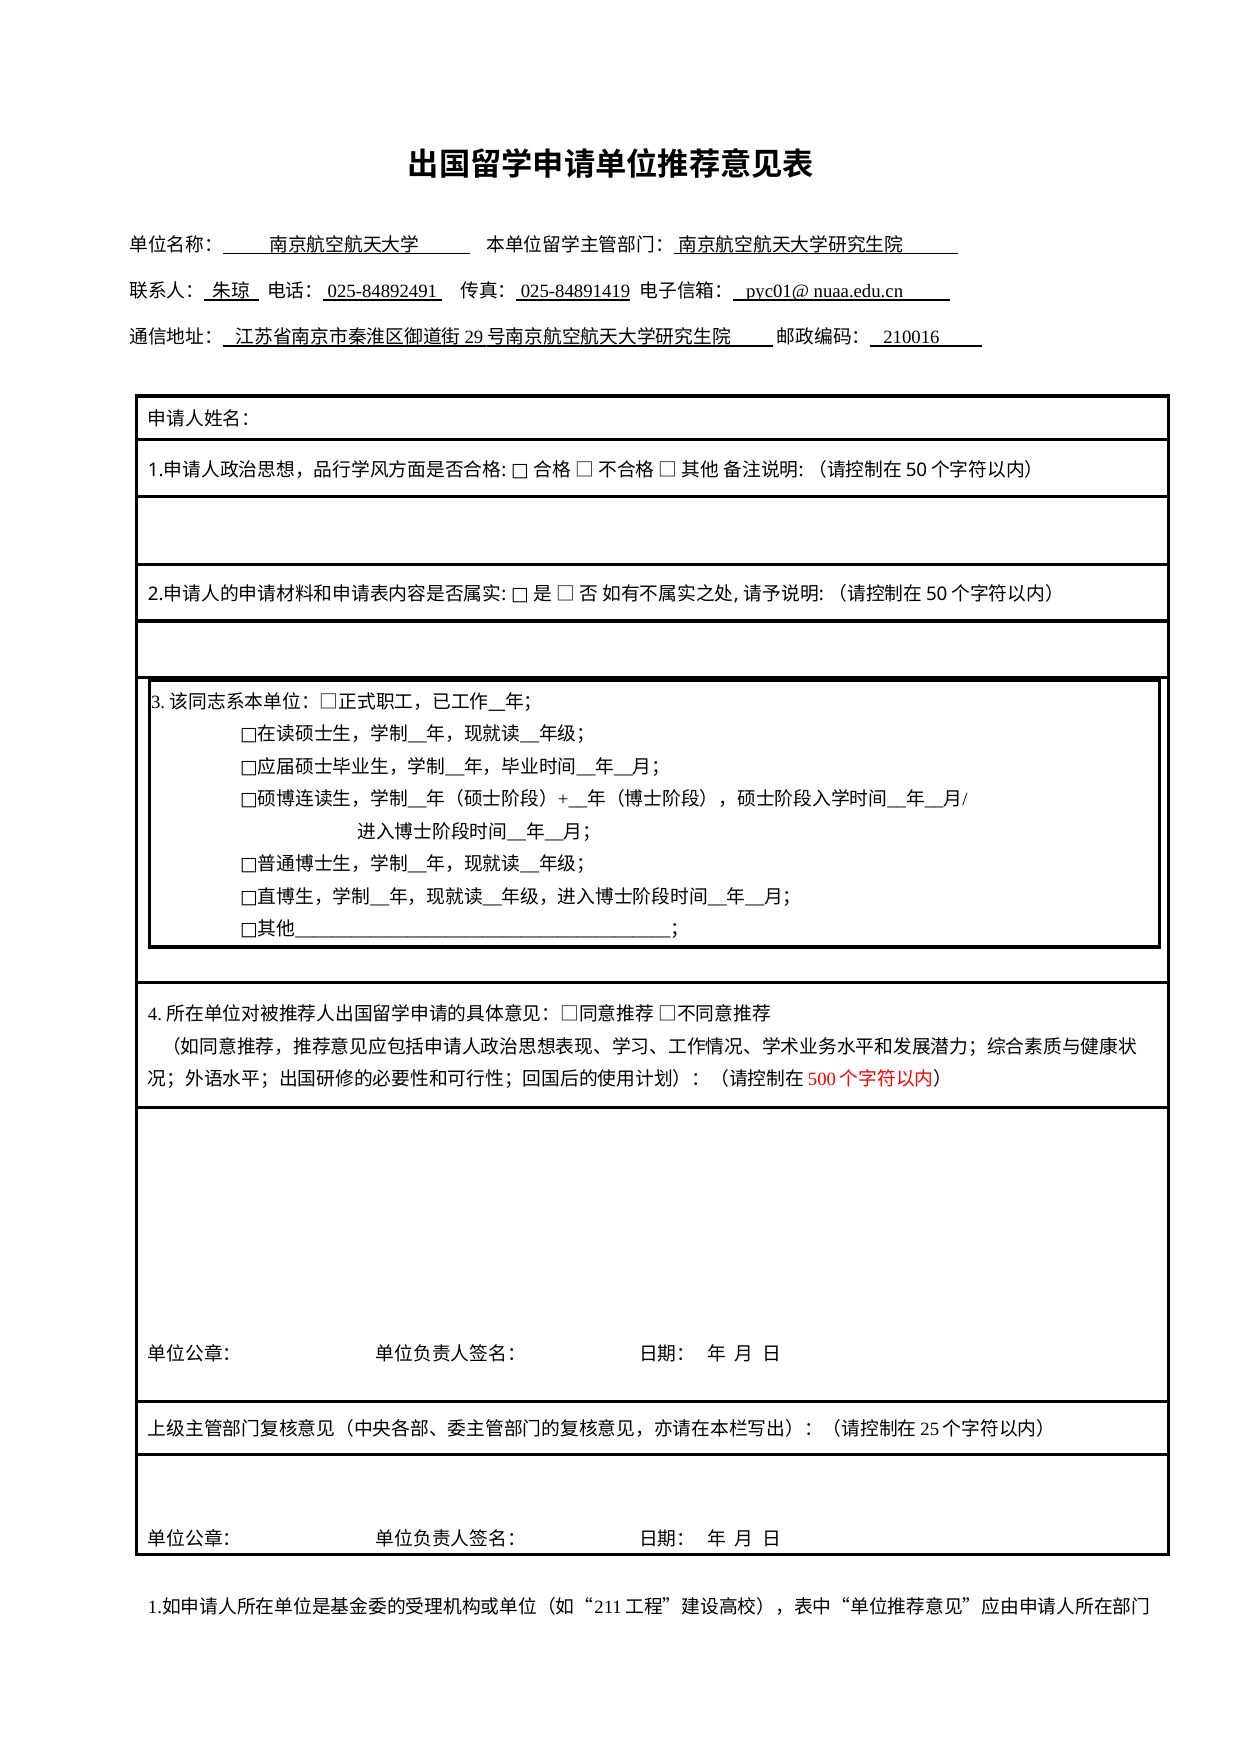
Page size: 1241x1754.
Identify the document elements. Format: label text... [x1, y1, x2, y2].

table_cell 上级主管部门复核意见（中央各部、委主管部门的复核意见，亦请在本栏写出）：（请控制在25个字符以内） [138, 1403, 1167, 1452]
table_cell [138, 679, 1167, 981]
text 单位名称： 南京航空航天大学 本单位留学主管部门： 南京航空航天大学研究生院 [129, 227, 1092, 259]
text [148, 1589, 1152, 1621]
text 通信地址： 江苏省南京市秦淮区御道街29号南京航空航天大学研究生院 邮政编码： 210016 [129, 319, 1092, 352]
table_cell [138, 623, 1167, 676]
text 出国留学申请单位推荐意见表 [129, 129, 1092, 194]
text 联系人： 朱琼 电话： 025-84892491 传真： 025-84891419 电子信箱： pyc01@ nuaa.edu.cn [129, 273, 1092, 306]
table_cell 单位公章： 单位负责人签名： 日期： 年 月 日 [138, 1109, 1167, 1400]
table_cell [138, 498, 1167, 563]
table_cell 2.申请人的申请材料和申请表内容是否属实: □ 是 □ 否 如有不属实之处, 请予说明: （请控制在50个字符以内） [138, 566, 1167, 619]
table_header 申请人姓名： [138, 398, 1167, 438]
table_cell 4. 所在单位对被推荐人出国留学申请的具体意见：□同意推荐 □不同意推荐 （如同意推荐，推荐意见应包括申请人政治思想表现、学习、工作情况、学术业务水平和发展潜力；综合素质与健康状况；外语水平；出国研修的必要性和可行性；回国后的使用计划）：（请控制在500个字符以内） [138, 984, 1167, 1106]
table_cell 1.申请人政治思想，品行学风方面是否合格: □ 合格 □ 不合格 □ 其他 备注说明: （请控制在50个字符以内） [138, 441, 1167, 494]
table_cell 单位公章： 单位负责人签名： 日期： 年 月 日 [138, 1456, 1167, 1553]
